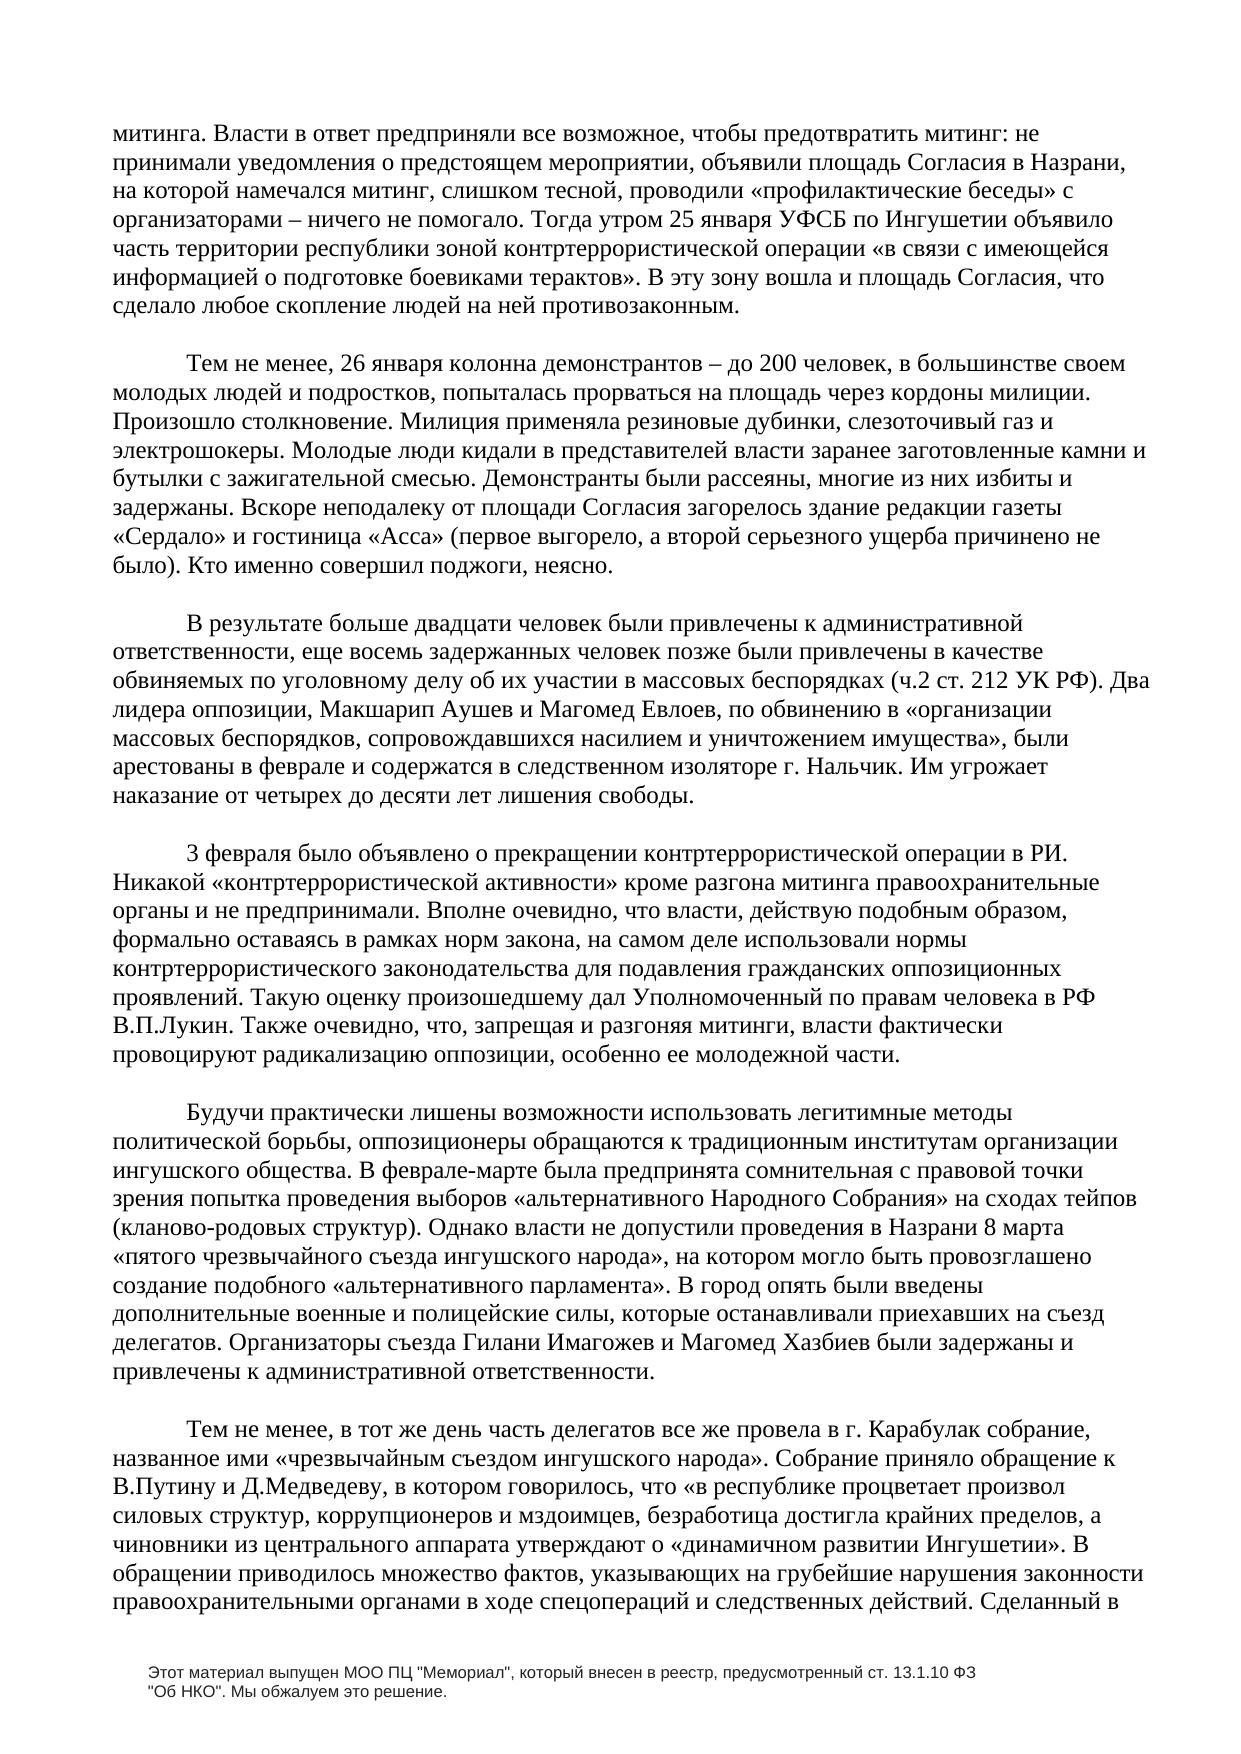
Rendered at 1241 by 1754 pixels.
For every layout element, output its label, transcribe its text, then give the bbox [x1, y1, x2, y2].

text Будучи практически лишены возможности использовать легитимные методы политической борьбы, оппозиционеры обращаются к традиционным институтам организации ингушского общества. В феврале-марте была предпринята сомнительная с правовой точки зрения попытка проведения выборов «альтернативного Народного Собрания» на сходах тейпов (кланово-родовых структур). Однако власти не допустили проведения в Назрани 8 марта «пятого чрезвычайного съезда ингушского народа», на котором могло быть провозглашено создание подобного «альтернативного парламента». В город опять были введены дополнительные военные и полицейские силы, которые останавливали приехавших на съезд делегатов. Организаторы съезда Гилани Имагожев и Магомед Хазбиев были задержаны и привлечены к административной ответственности. [112, 1097, 1152, 1385]
text Тем не менее, 26 января колонна демонстрантов – до 200 человек, в большинстве своем молодых людей и подростков, попыталась прорваться на площадь через кордоны милиции. Произошло столкновение. Милиция применяла резиновые дубинки, слезоточивый газ и электрошокеры. Молодые люди кидали в представителей власти заранее заготовленные камни и бутылки с зажигательной смесью. Демонстранты были рассеяны, многие из них избиты и задержаны. Вскоре неподалеку от площади Согласия загорелось здание редакции газеты «Сердало» и гостиница «Асса» (первое выгорело, а второй серьезного ущерба причинено не было). Кто именно совершил поджоги, неясно. [112, 348, 1152, 578]
text 3 февраля было объявлено о прекращении контртеррористической операции в РИ. Никакой «контртеррористической активности» кроме разгона митинга правоохранительные органы и не предпринимали. Вполне очевидно, что власти, действую подобным образом, формально оставаясь в рамках норм закона, на самом деле использовали нормы контртеррористического законодательства для подавления гражданских оппозиционных проявлений. Такую оценку произошедшему дал Уполномоченный по правам человека в РФ В.П.Лукин. Также очевидно, что, запрещая и разгоняя митинги, власти фактически провоцируют радикализацию оппозиции, особенно ее молодежной части. [112, 838, 1152, 1068]
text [112, 1414, 1152, 1615]
text В результате больше двадцати человек были привлечены к административной ответственности, еще восемь задержанных человек позже были привлечены в качестве обвиняемых по уголовному делу об их участии в массовых беспорядках (ч.2 ст. 212 УК РФ). Два лидера оппозиции, Макшарип Аушев и Магомед Евлоев, по обвинению в «организации массовых беспорядков, сопровождавшихся насилием и уничтожением имущества», были арестованы в феврале и содержатся в следственном изоляторе г. Нальчик. Им угрожает наказание от четырех до десяти лет лишения свободы. [112, 608, 1152, 809]
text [112, 118, 1152, 319]
